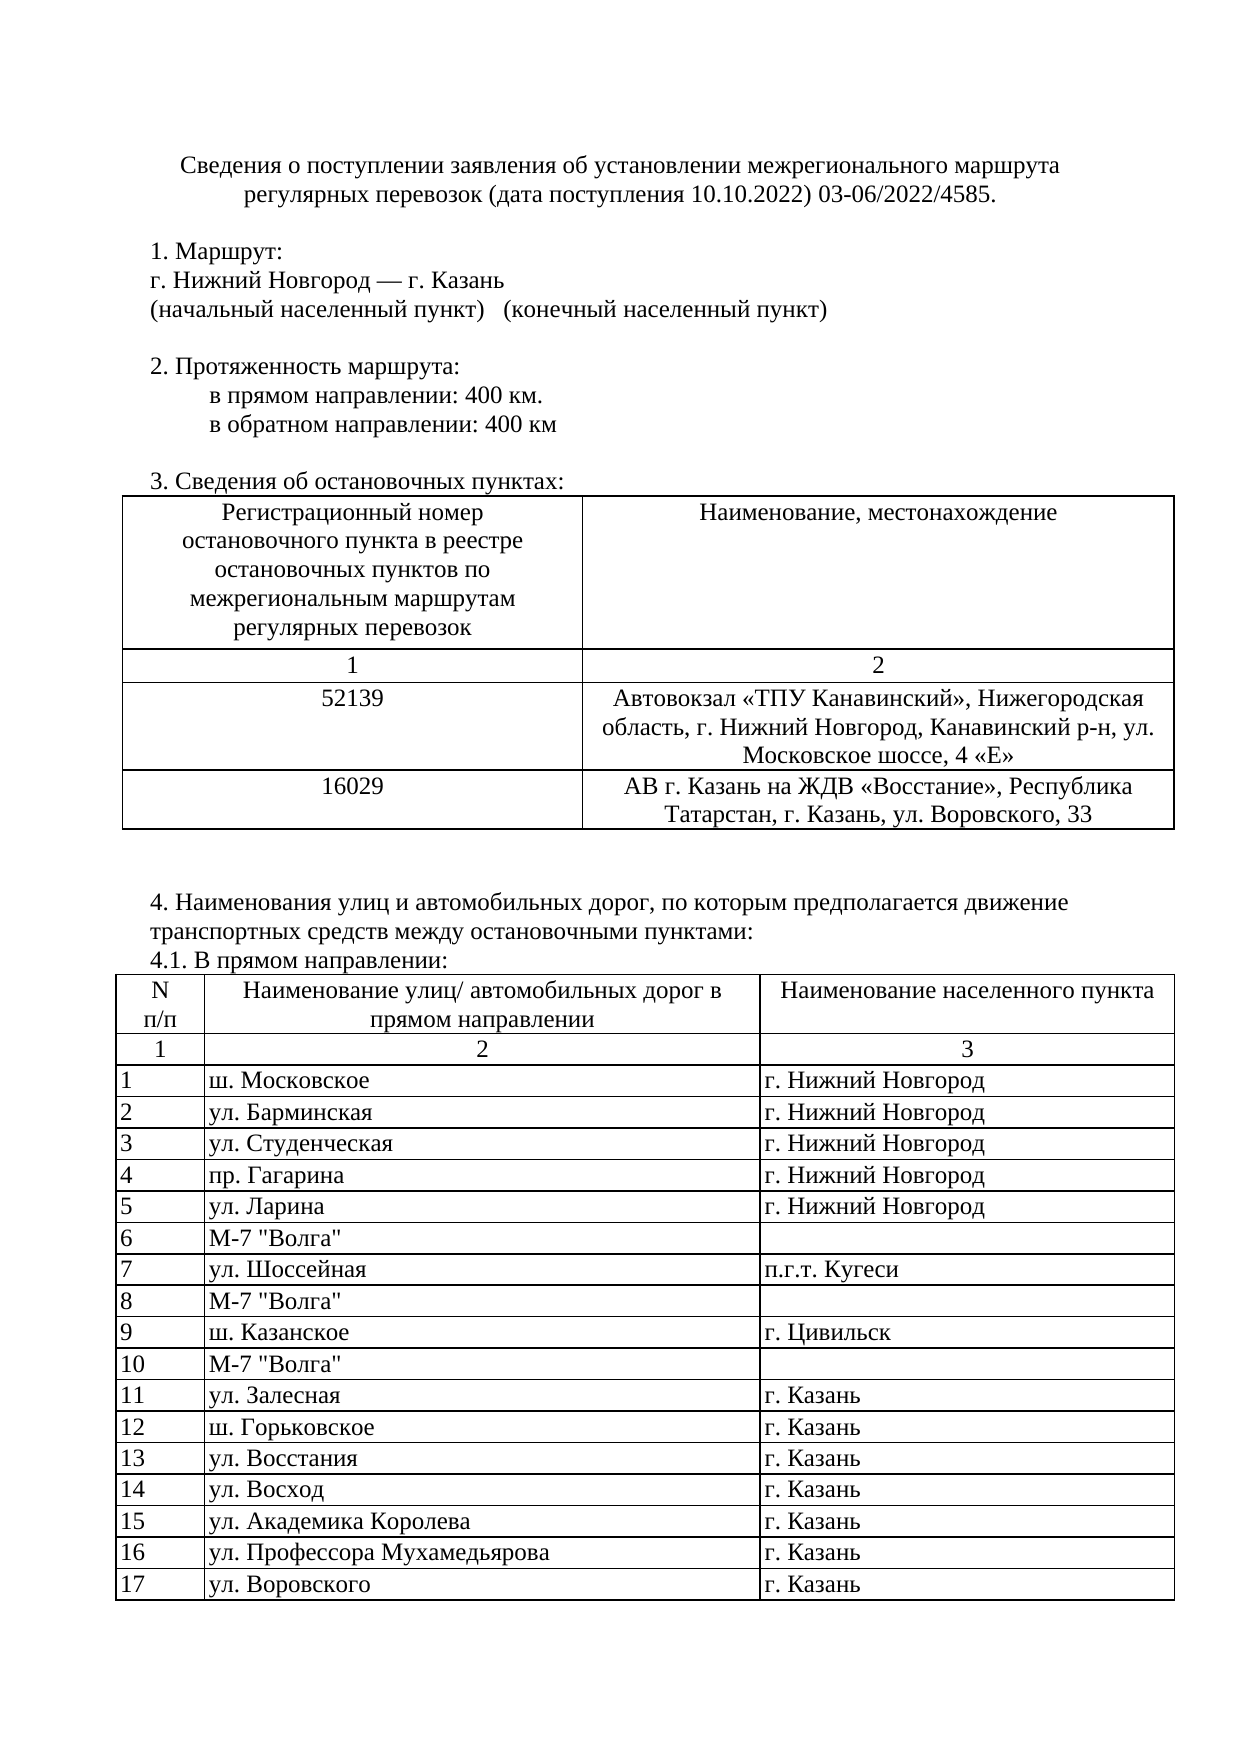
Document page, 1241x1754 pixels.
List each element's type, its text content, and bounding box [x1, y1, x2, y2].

table_cell 8 [117, 1286, 204, 1316]
table_cell г. Нижний Новгород [761, 1066, 1174, 1096]
table_cell г. Нижний Новгород [761, 1160, 1174, 1190]
table_cell пр. Гагарина [205, 1160, 759, 1190]
table_cell ул. Воровского [205, 1569, 759, 1599]
table_cell 13 [117, 1443, 204, 1473]
table_cell г. Казань [761, 1538, 1174, 1567]
table_cell г. Казань [761, 1569, 1174, 1599]
table_cell ул. Академика Королева [205, 1506, 759, 1536]
table_cell 9 [117, 1317, 204, 1347]
text 4. Наименования улиц и автомобильных дорог, по которым предполагается движение транспортных средств между остановочными пунктами: [150, 887, 1090, 945]
table_cell 11 [117, 1380, 204, 1410]
table_cell 14 [117, 1475, 204, 1504]
text 2. Протяженность маршрута: [150, 351, 1090, 380]
table_cell г. Казань [761, 1380, 1174, 1410]
table_cell 3 [117, 1129, 204, 1158]
table_cell М-7 "Волга" [205, 1223, 759, 1253]
table_cell 1 [117, 1034, 204, 1064]
table_cell ул. Студенческая [205, 1129, 759, 1158]
table_cell [761, 1223, 1174, 1253]
text (начальный населенный пункт) (конечный населенный пункт) [150, 294, 1090, 322]
text 3. Сведения об остановочных пунктах: [150, 466, 1090, 495]
text Сведения о поступлении заявления об установлении межрегионального маршрута регулярных перевозок (дата поступления 10.10.2022) 03-06/2022/4585. [150, 150, 1090, 207]
table_cell 7 [117, 1255, 204, 1284]
table_cell 17 [117, 1569, 204, 1599]
text г. Нижний Новгород — г. Казань [150, 265, 1090, 294]
table_cell ш. Московское [205, 1066, 759, 1096]
table_cell 12 [117, 1412, 204, 1442]
table_header Наименование, местонахождение [583, 497, 1173, 648]
table_cell г. Цивильск [761, 1317, 1174, 1347]
table_cell 16 [117, 1538, 204, 1567]
table_cell [761, 1349, 1174, 1379]
table_header N п/п [117, 975, 204, 1033]
table_cell [761, 1286, 1174, 1316]
table_cell ул. Шоссейная [205, 1255, 759, 1284]
table_cell ул. Восход [205, 1475, 759, 1504]
text 4.1. В прямом направлении: [150, 945, 1090, 973]
table_cell г. Казань [761, 1475, 1174, 1504]
table_header Наименование улиц/ автомобильных дорог в прямом направлении [205, 975, 759, 1033]
table_cell ш. Горьковское [205, 1412, 759, 1442]
table_cell г. Нижний Новгород [761, 1192, 1174, 1221]
text в обратном направлении: 400 км [150, 409, 1090, 437]
table_cell 4 [117, 1160, 204, 1190]
table_cell 1 [117, 1066, 204, 1096]
table_cell 5 [117, 1192, 204, 1221]
table_cell 1 [123, 650, 582, 681]
table_cell г. Нижний Новгород [761, 1129, 1174, 1158]
table_header Наименование населенного пункта [761, 975, 1174, 1033]
table_cell 6 [117, 1223, 204, 1253]
table_cell М-7 "Волга" [205, 1349, 759, 1379]
table_cell М-7 "Волга" [205, 1286, 759, 1316]
table_cell г. Нижний Новгород [761, 1097, 1174, 1127]
table_cell г. Казань [761, 1443, 1174, 1473]
table_cell 2 [117, 1097, 204, 1127]
table_cell ул. Залесная [205, 1380, 759, 1410]
text в прямом направлении: 400 км. [150, 380, 1090, 409]
table_cell Автовокзал «ТПУ Канавинский», Нижегородская область, г. Нижний Новгород, Канавинский р-н, ул. Московское шоссе, 4 «Е» [583, 683, 1173, 769]
table_cell г. Казань [761, 1506, 1174, 1536]
table_cell 3 [761, 1034, 1174, 1064]
table_cell 52139 [123, 683, 582, 769]
table_cell АВ г. Казань на ЖДВ «Восстание», Республика Татарстан, г. Казань, ул. Воровского, 33 [583, 771, 1173, 828]
table_cell г. Казань [761, 1412, 1174, 1442]
table_cell ул. Ларина [205, 1192, 759, 1221]
table_header Регистрационный номер остановочного пункта в реестре остановочных пунктов по межрегиональным маршрутам регулярных перевозок [123, 497, 582, 648]
text 1. Маршрут: [150, 236, 1090, 265]
table_cell 2 [583, 650, 1173, 681]
table_cell ул. Профессора Мухамедьярова [205, 1538, 759, 1567]
table_cell 2 [205, 1034, 759, 1064]
table_cell п.г.т. Кугеси [761, 1255, 1174, 1284]
table_cell 15 [117, 1506, 204, 1536]
table_cell 10 [117, 1349, 204, 1379]
table_cell ул. Восстания [205, 1443, 759, 1473]
table_cell 16029 [123, 771, 582, 828]
table_cell ш. Казанское [205, 1317, 759, 1347]
table_cell ул. Барминская [205, 1097, 759, 1127]
